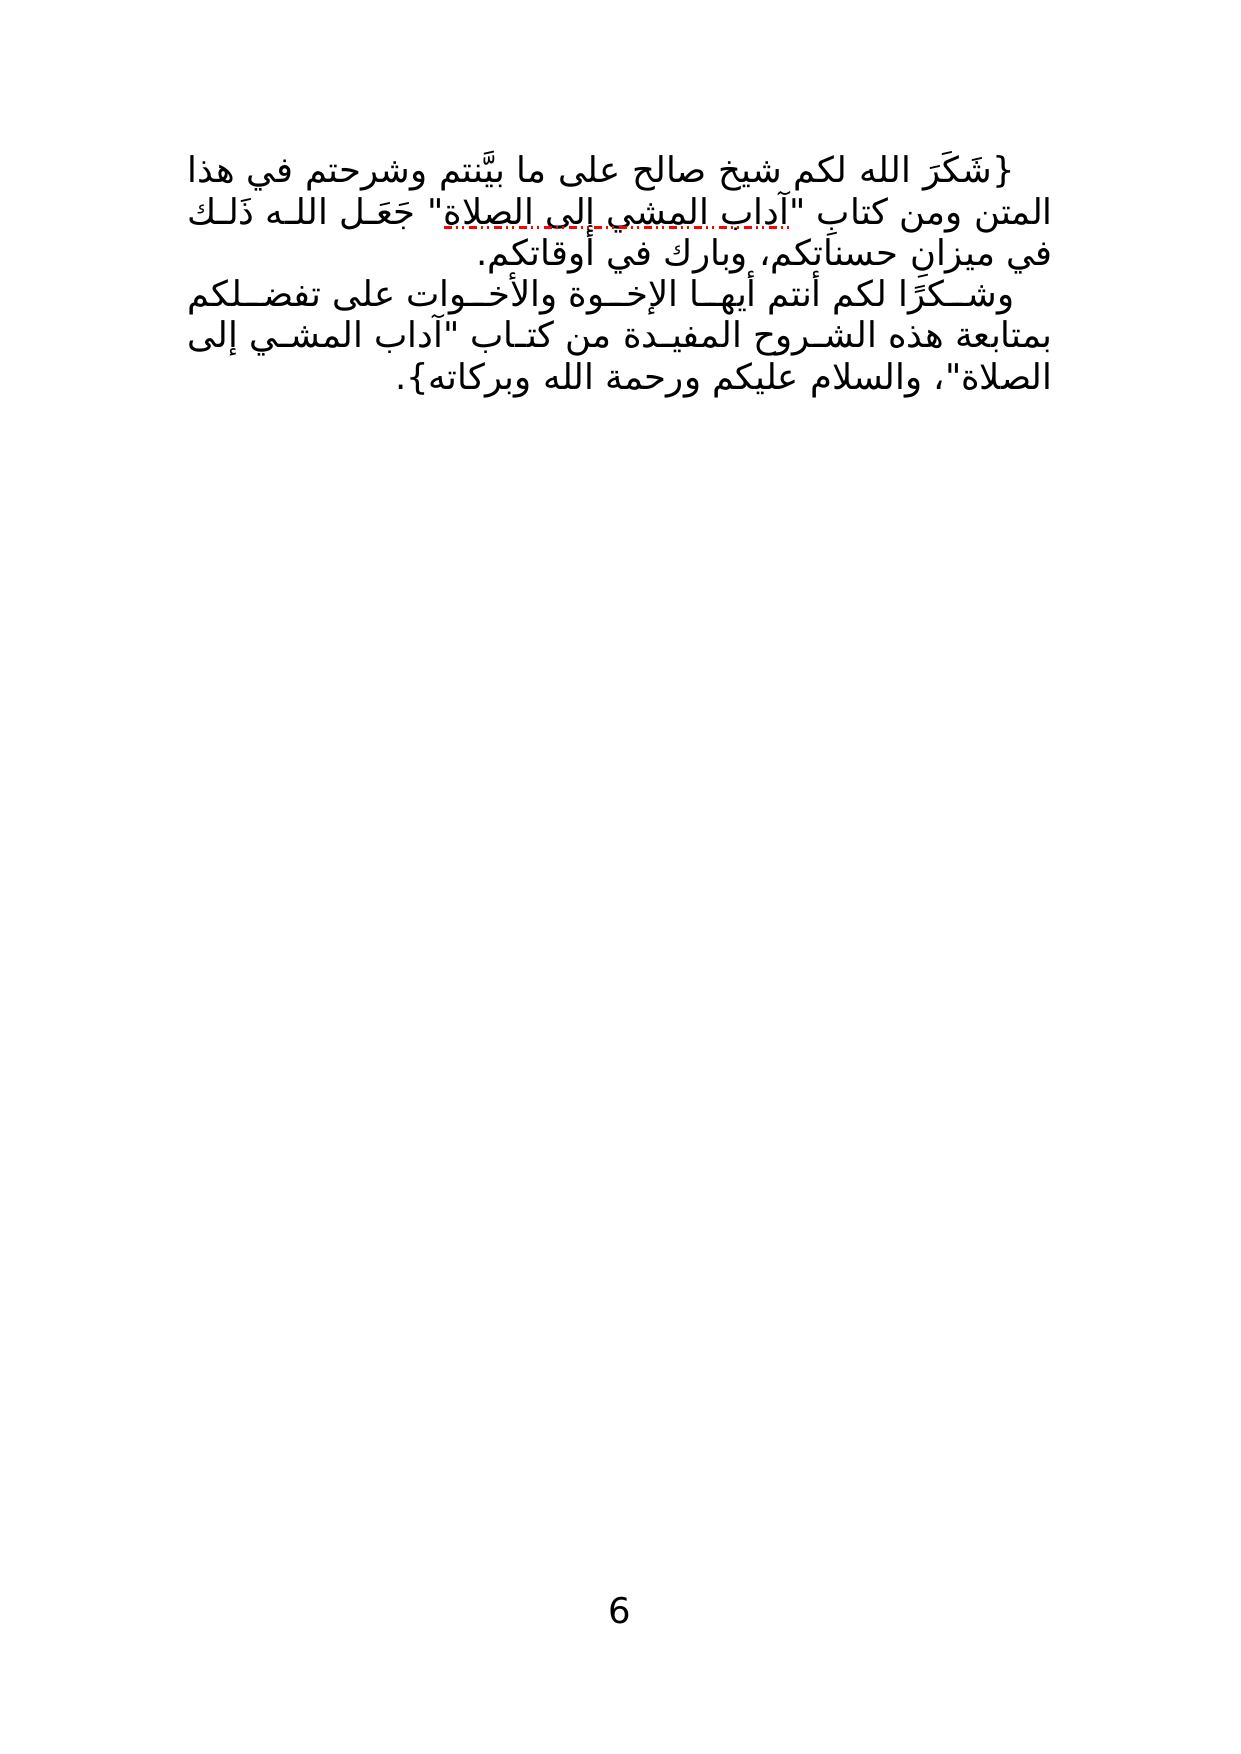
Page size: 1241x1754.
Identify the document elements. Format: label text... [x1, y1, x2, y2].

text وشكرًا لكم أنتم أيها الإخوة والأخوات على تفضلكم بمتابعة هذه الشروح المفيدة من كتاب "آداب المشي إلى الصلاة"، والسلام عليكم ورحمة الله وبركاته}. [187, 274, 1053, 397]
text {شَكَرَ الله لكم شيخ صالح على ما بيَّنتم وشرحتم في هذا المتن ومن كتابِ "آداب المشي إلى الصلاة" جَعَل الله ذَلك في ميزانِ حسناتكم، وبارك في أوقاتكم. [187, 150, 1053, 274]
